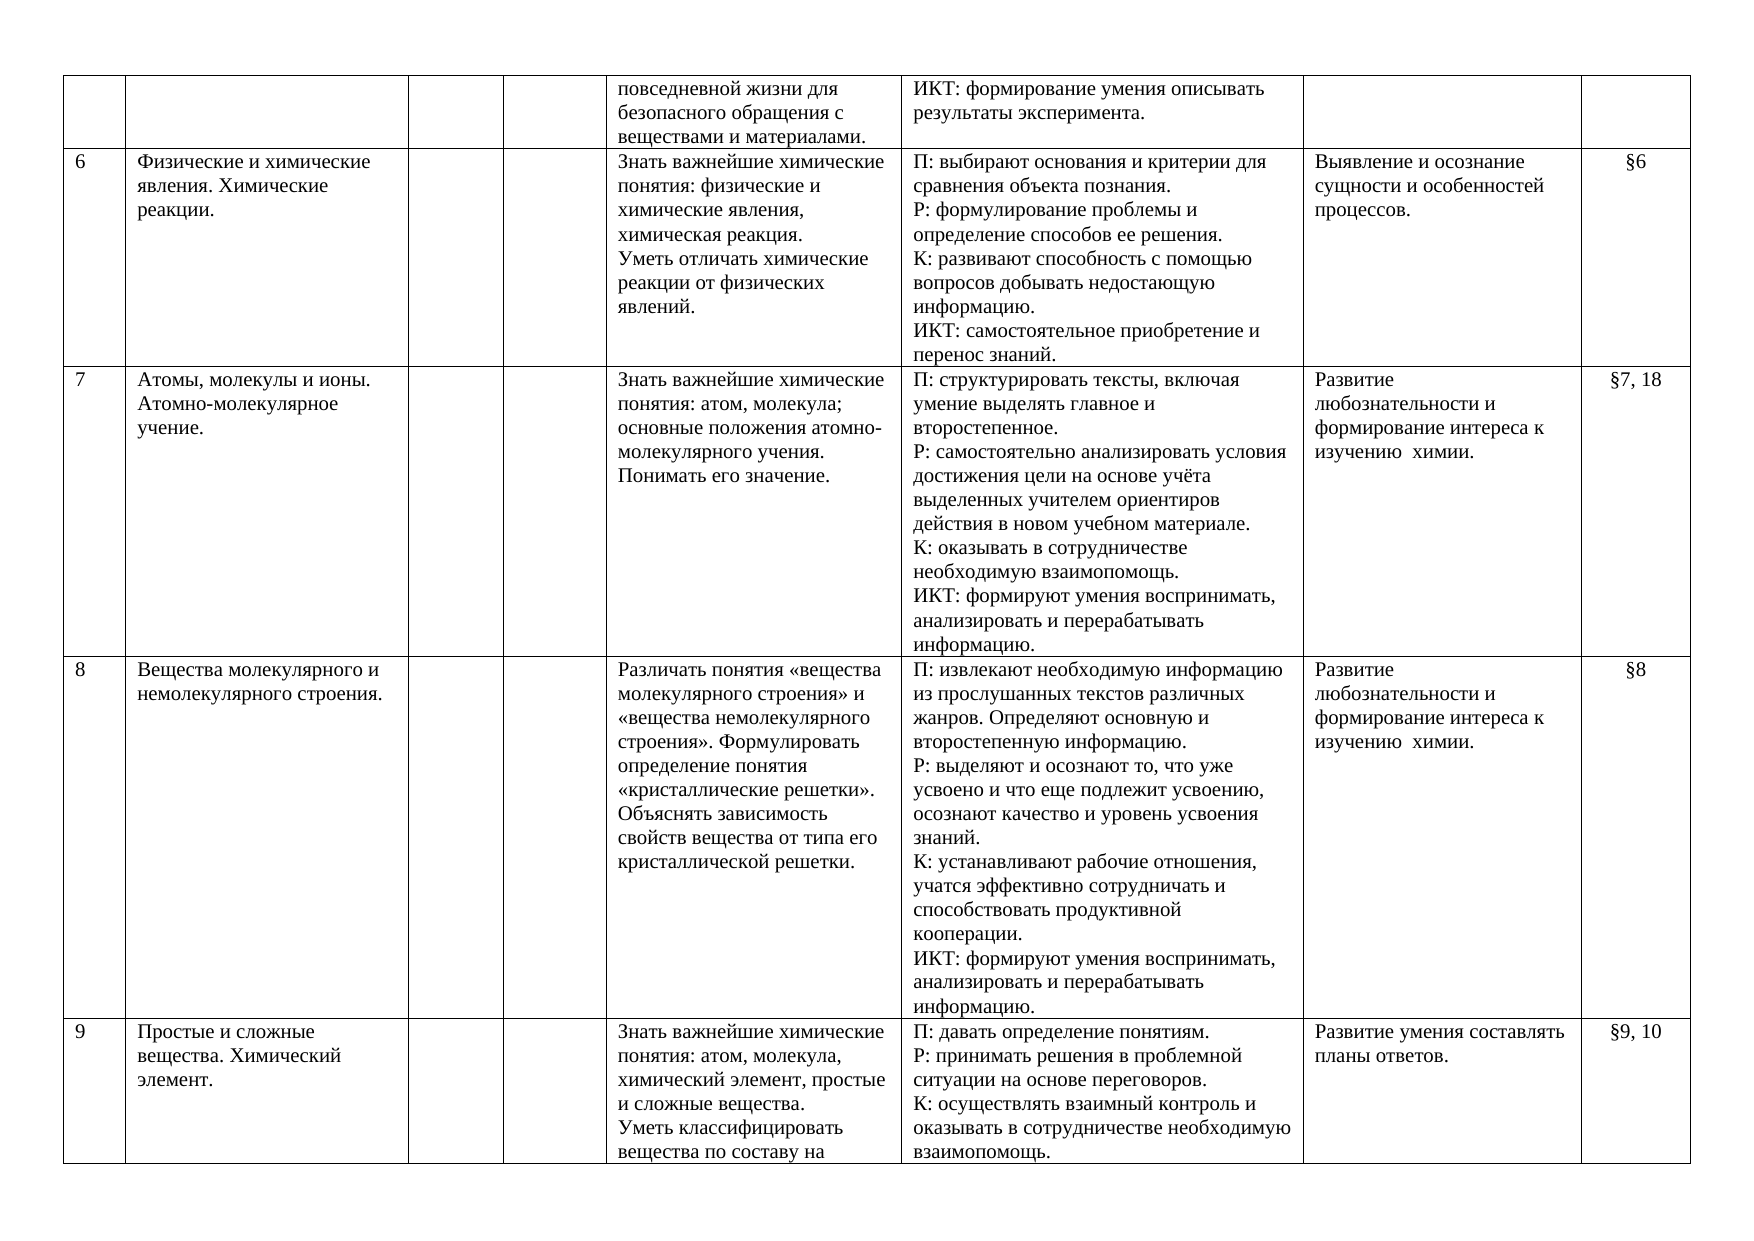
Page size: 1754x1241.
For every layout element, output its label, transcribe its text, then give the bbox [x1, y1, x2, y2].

table_cell 8 [64, 657, 125, 1018]
table_cell [504, 1019, 606, 1163]
table_cell [504, 367, 606, 656]
table_cell 6 [64, 149, 125, 366]
table_cell §8 [1582, 657, 1690, 1018]
table_cell §6 [1582, 149, 1690, 366]
table_cell §5 [1582, 76, 1690, 148]
table_cell Атомы, молекулы и ионы. Атомно-молекулярное учение. [126, 367, 408, 656]
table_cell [1304, 1019, 1581, 1163]
table_cell П: выбирают основания и критерии для сравнения объекта познания. Р: формулирование проблемы и определение способов ее решения. К: развивают способность с помощью вопросов добывать недостающую информацию. ИКТ: самостоятельное приобретение и перенос знаний. [902, 149, 1303, 366]
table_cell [126, 76, 408, 148]
table_cell Физические и химические явления. Химические реакции. [126, 149, 408, 366]
table_cell [409, 657, 503, 1018]
table_cell [409, 367, 503, 656]
table_cell [504, 149, 606, 366]
table_cell Вещества молекулярного и немолекулярного строения. [126, 657, 408, 1018]
table_cell [504, 657, 606, 1018]
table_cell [902, 76, 1303, 148]
table_cell 7 [64, 367, 125, 656]
table_cell Развитие любознательности и формирование интереса к изучению химии. [1304, 367, 1581, 656]
table_cell §7, 18 [1582, 367, 1690, 656]
table_cell Знать важнейшие химические понятия: физические и химические явления, химическая реакция. Уметь отличать химические реакции от физических явлений. [607, 149, 901, 366]
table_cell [607, 1019, 901, 1163]
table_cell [607, 76, 901, 148]
table_cell Развитие любознательности и формирование интереса к изучению химии. [1304, 657, 1581, 1018]
table_cell 9 [64, 1019, 125, 1163]
table_cell 5 [64, 76, 125, 148]
table_cell Выявление и осознание сущности и особенностей процессов. [1304, 149, 1581, 366]
table_cell [409, 149, 503, 366]
table_cell Знать важнейшие химические понятия: атом, молекула; основные положения атомно-молекулярного учения. Понимать его значение. [607, 367, 901, 656]
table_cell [1304, 76, 1581, 148]
table_cell [504, 76, 606, 148]
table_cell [902, 1019, 1303, 1163]
table_cell [409, 1019, 503, 1163]
table_cell [409, 76, 503, 148]
table_cell Различать понятия «вещества молекулярного строения» и «вещества немолекулярного строения». Формулировать определение понятия «кристаллические решетки». Объяснять зависимость свойств вещества от типа его кристаллической решетки. [607, 657, 901, 1018]
table_cell §9, 10 [1582, 1019, 1690, 1163]
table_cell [126, 1019, 408, 1163]
table_cell П: извлекают необходимую информацию из прослушанных текстов различных жанров. Определяют основную и второстепенную информацию. Р: выделяют и осознают то, что уже усвоено и что еще подлежит усвоению, осознают качество и уровень усвоения знаний. К: устанавливают рабочие отношения, учатся эффективно сотрудничать и способствовать продуктивной кооперации. ИКТ: формируют умения воспринимать, анализировать и перерабатывать информацию. [902, 657, 1303, 1018]
table_cell П: структурировать тексты, включая умение выделять главное и второстепенное. Р: самостоятельно анализировать условия достижения цели на основе учёта выделенных учителем ориентиров действия в новом учебном материале. К: оказывать в сотрудничестве необходимую взаимопомощь. ИКТ: формируют умения воспринимать, анализировать и перерабатывать информацию. [902, 367, 1303, 656]
